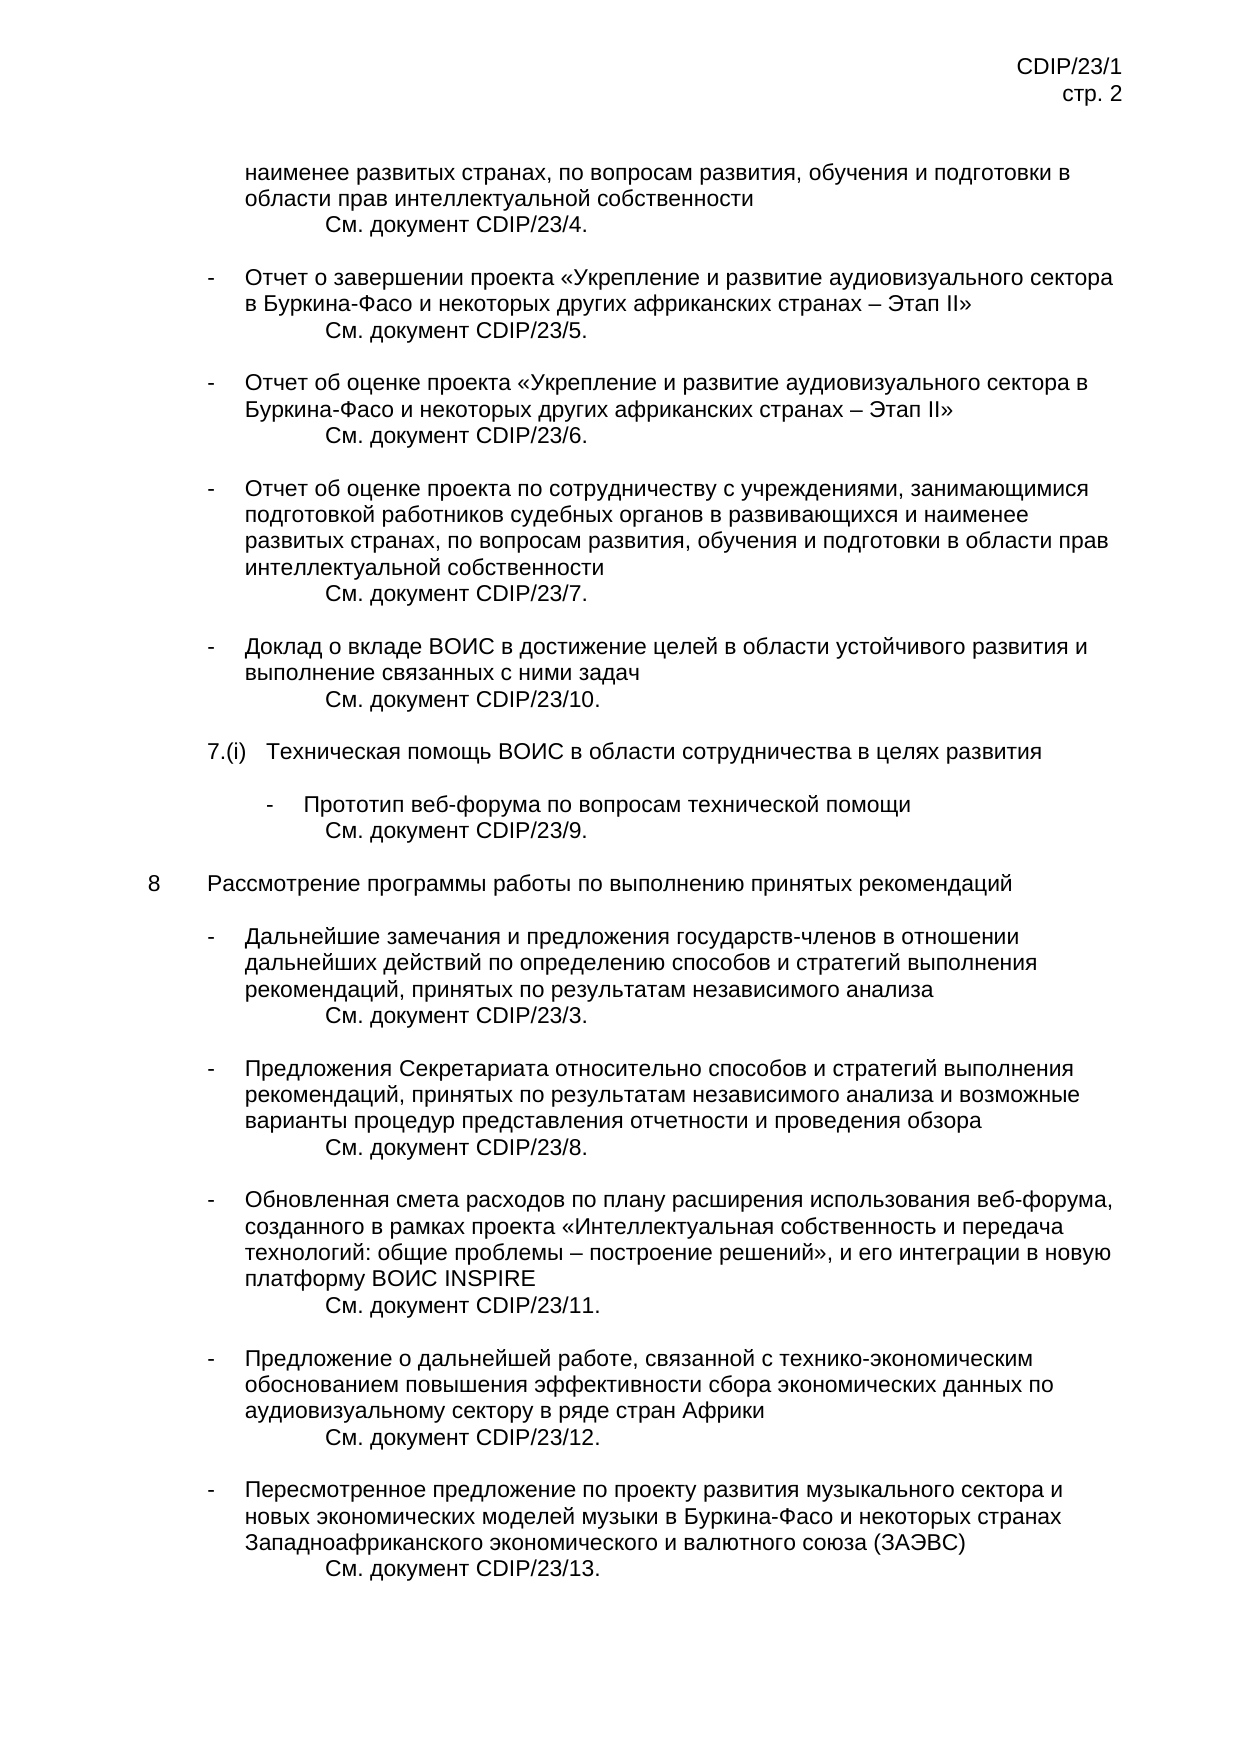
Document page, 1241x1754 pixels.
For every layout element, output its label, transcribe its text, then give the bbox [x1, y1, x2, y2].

list См. документ CDIP/23/8. [266, 1134, 1122, 1160]
list См. документ CDIP/23/3. [266, 1002, 1122, 1028]
list Отчет об оценке проекта по сотрудничеству с учреждениями, занимающимися подготовкой работников судебных органов в развивающихся и наименее развитых странах, по вопросам развития, обучения и подготовки в области прав интеллектуальной собственности [207, 475, 1122, 580]
list Доклад о вкладе ВОИС в достижение целей в области устойчивого развития и выполнение связанных с ними задач [207, 633, 1122, 686]
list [207, 158, 1122, 211]
list Отчет о завершении проекта «Укрепление и развитие аудиовизуального сектора в Буркина-Фасо и некоторых других африканских странах – Этап II» [207, 264, 1122, 317]
list См. документ CDIP/23/4. [266, 211, 1122, 238]
text 7.(i) Техническая помощь ВОИС в области сотрудничества в целях развития [148, 738, 1122, 765]
list См. документ CDIP/23/13. [325, 1555, 1122, 1582]
list Отчет об оценке проекта «Укрепление и развитие аудиовизуального сектора в Буркина-Фасо и некоторых других африканских странах – Этап II» [207, 369, 1122, 422]
list Пересмотренное предложение по проекту развития музыкального сектора и новых экономических моделей музыки в Буркина-Фасо и некоторых странах Западноафриканского экономического и валютного союза (ЗАЭВС) [207, 1476, 1122, 1555]
list См. документ CDIP/23/10. [304, 686, 1122, 712]
text Рассмотрение программы работы по выполнению принятых рекомендаций [148, 870, 1122, 896]
list См. документ CDIP/23/11. [266, 1292, 1122, 1344]
list Предложение о дальнейшей работе, связанной с технико-экономическим обоснованием повышения эффективности сбора экономических данных по аудиовизуальному сектору в ряде стран Африки [207, 1344, 1122, 1423]
list См. документ CDIP/23/5. [266, 317, 1122, 343]
list Прототип веб-форума по вопросам технической помощи [266, 791, 1122, 817]
list См. документ CDIP/23/9. [304, 817, 1122, 844]
list См. документ CDIP/23/6. [304, 422, 1122, 448]
list Обновленная смета расходов по плану расширения использования веб-форума, созданного в рамках проекта «Интеллектуальная собственность и передача технологий: общие проблемы – построение решений», и его интеграции в новую платформу воис inspire [207, 1186, 1122, 1292]
list Дальнейшие замечания и предложения государств-членов в отношении дальнейших действий по определению способов и стратегий выполнения рекомендаций, принятых по результатам независимого анализа [207, 923, 1122, 1002]
list Предложения Секретариата относительно способов и стратегий выполнения рекомендаций, принятых по результатам независимого анализа и возможные варианты процедур представления отчетности и проведения обзора [207, 1054, 1122, 1134]
list См. документ CDIP/23/7. [304, 580, 1122, 607]
list См. документ CDIP/23/12. [266, 1423, 1122, 1450]
